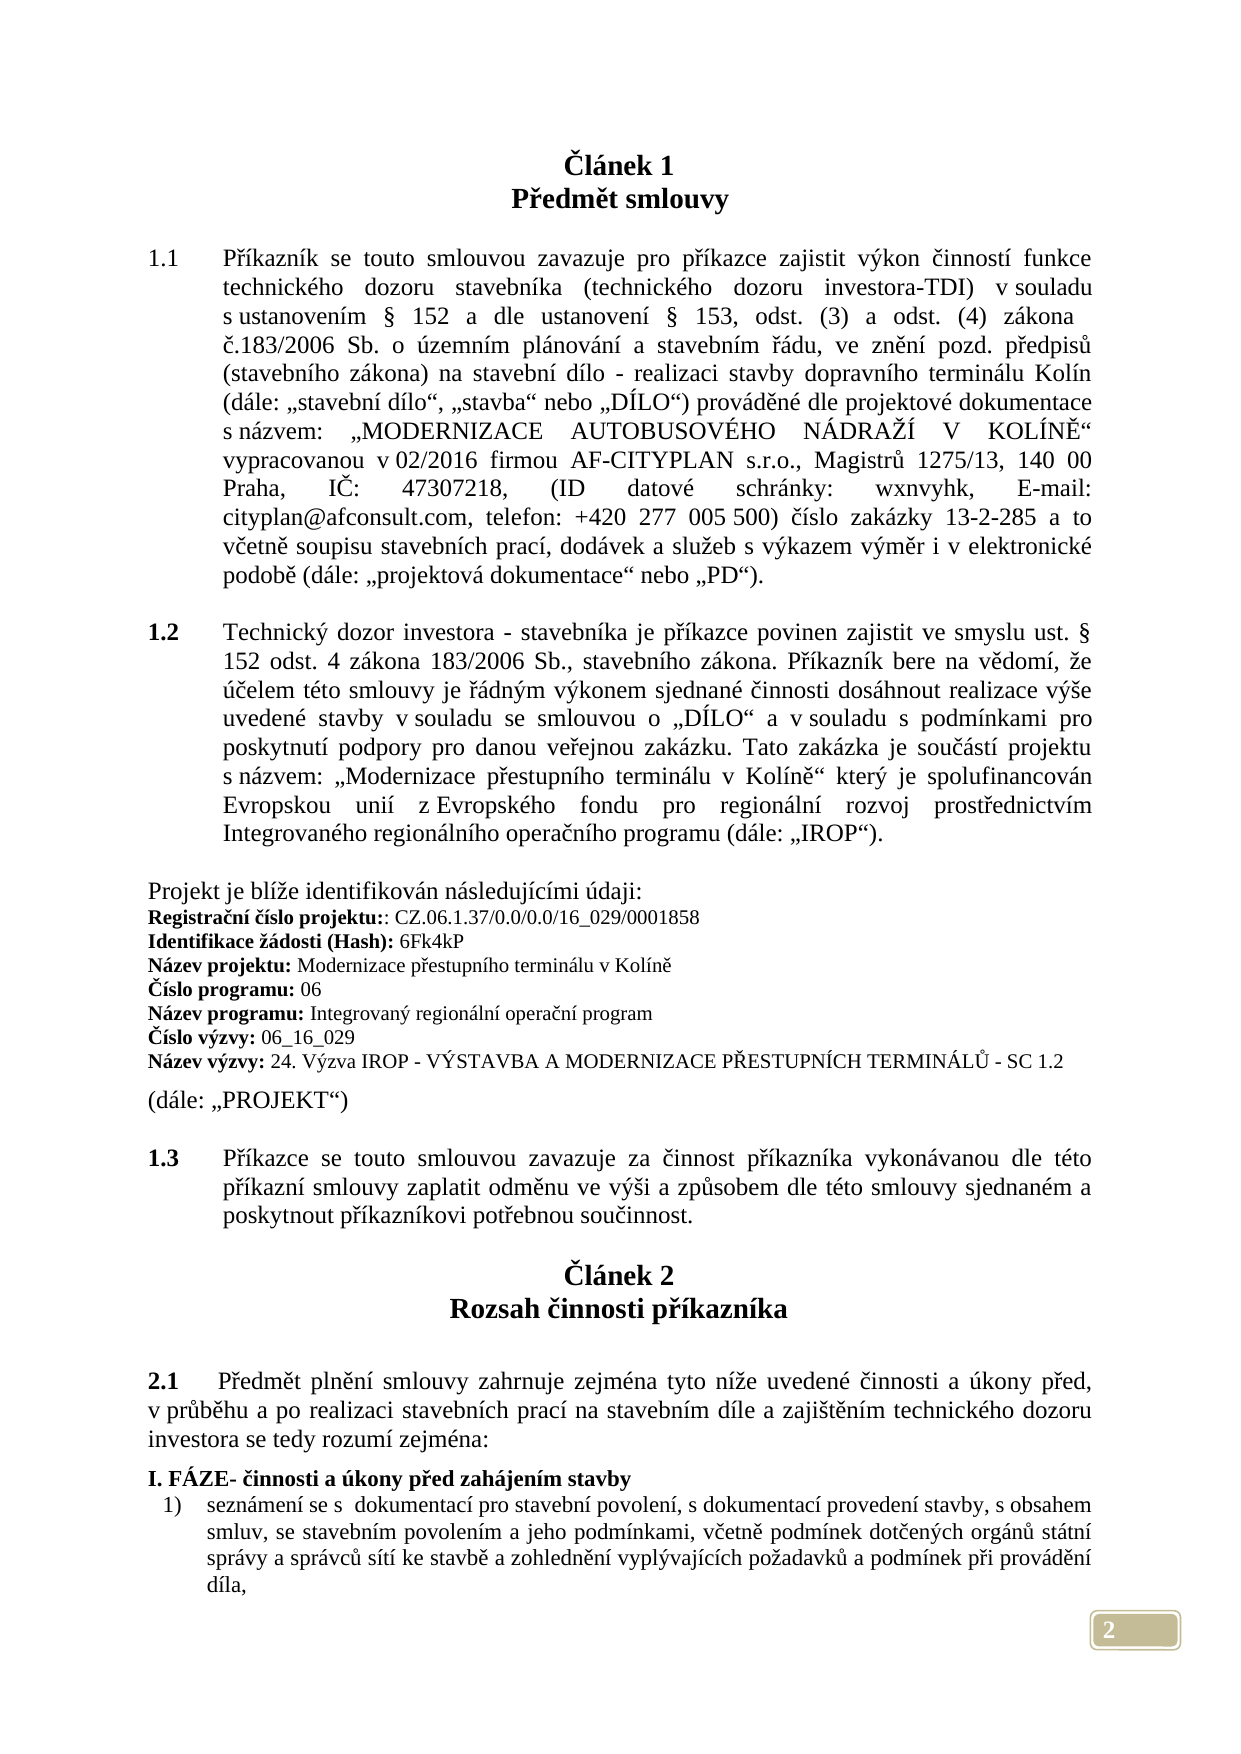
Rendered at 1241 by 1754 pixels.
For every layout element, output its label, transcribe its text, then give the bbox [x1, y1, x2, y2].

text 1.1 Příkazník se touto smlouvou zavazuje pro příkazce zajistit výkon činností funkce technického dozoru stavebníka (technického dozoru investora-TDI) v souladu s ustanovením § 152 a dle ustanovení § 153, odst. (3) a odst. (4) zákona č.183/2006 Sb. o územním plánování a stavebním řádu, ve znění pozd. předpisů (stavebního zákona) na stavební dílo - realizaci stavby dopravního terminálu Kolín (dále: „stavební dílo“, „stavba“ nebo „DÍLO“) prováděné dle projektové dokumentace s názvem: „MODERNIZACE AUTOBUSOVÉHO NÁDRAŽÍ V KOLÍNĚ“ vypracovanou v 02/2016 firmou AF-CITYPLAN s.r.o., Magistrů 1275/13, 140 00 Praha, IČ: 47307218, (ID datové schránky: wxnvyhk, E-mail: cityplan@afconsult.com, telefon: +420 277 005 500) číslo zakázky 13-2-285 a to včetně soupisu stavebních prací, dodávek a služeb s výkazem výměr i v elektronické podobě (dále: „projektová dokumentace“ nebo „PD“). [148, 243, 1093, 588]
text (dále: „PROJEKT“) [148, 1086, 1093, 1114]
text Identifikace žádosti (Hash): 6Fk4kP [148, 929, 1093, 953]
subtitle Článek 2 [148, 1258, 1090, 1292]
subtitle Článek 1 [148, 148, 1090, 181]
text 2.1 Předmět plnění smlouvy zahrnuje zejména tyto níže uvedené činnosti a úkony před, v průběhu a po realizaci stavebních prací na stavebním díle a zajištěním technického dozoru investora se tedy rozumí zejména: [148, 1366, 1093, 1453]
text Registrační číslo projektu:: CZ.06.1.37/0.0/0.0/16_029/0001858 [148, 905, 1093, 929]
text 1.2 Technický dozor investora - stavebníka je příkazce povinen zajistit ve smyslu ust. § 152 odst. 4 zákona 183/2006 Sb., stavebního zákona. Příkazník bere na vědomí, že účelem této smlouvy je řádným výkonem sjednané činnosti dosáhnout realizace výše uvedené stavby v souladu se smlouvou o „DÍLO“ a v souladu s podmínkami pro poskytnutí podpory pro danou veřejnou zakázku. Tato zakázka je součástí projektu s názvem: „Modernizace přestupního terminálu v Kolíně“ který je spolufinancován Evropskou unií z Evropského fondu pro regionální rozvoj prostřednictvím Integrovaného regionálního operačního programu (dále: „IROP“). [148, 617, 1093, 847]
text Název programu: Integrovaný regionální operační program [148, 1001, 1093, 1025]
text Číslo výzvy: 06_16_029 [148, 1025, 1093, 1049]
text Projekt je blíže identifikován následujícími údaji: [148, 876, 1093, 905]
text I. FÁZE- činnosti a úkony před zahájením stavby [148, 1465, 1093, 1492]
text 1.3 Příkazce se touto smlouvou zavazuje za činnost příkazníka vykonávanou dle této příkazní smlouvy zaplatit odměnu ve výši a způsobem dle této smlouvy sjednaném a poskytnout příkazníkovi potřebnou součinnost. [148, 1143, 1093, 1229]
subtitle Rozsah činnosti příkazníka [148, 1292, 1090, 1325]
text Název projektu: Modernizace přestupního terminálu v Kolíně [148, 953, 1093, 977]
text Číslo programu: 06 [148, 977, 1093, 1001]
subtitle Předmět smlouvy [148, 181, 1093, 215]
text Název výzvy: 24. Výzva IROP - VÝSTAVBA A MODERNIZACE PŘESTUPNÍCH TERMINÁLŮ - SC 1.2 [148, 1049, 1093, 1073]
list seznámení se s dokumentací pro stavební povolení, s dokumentací provedení stavby, s obsahem smluv, se stavebním povolením a jeho podmínkami, včetně podmínek dotčených orgánů státní správy a správců sítí ke stavbě a zohlednění vyplývajících požadavků a podmínek při provádění díla, [162, 1492, 1093, 1597]
